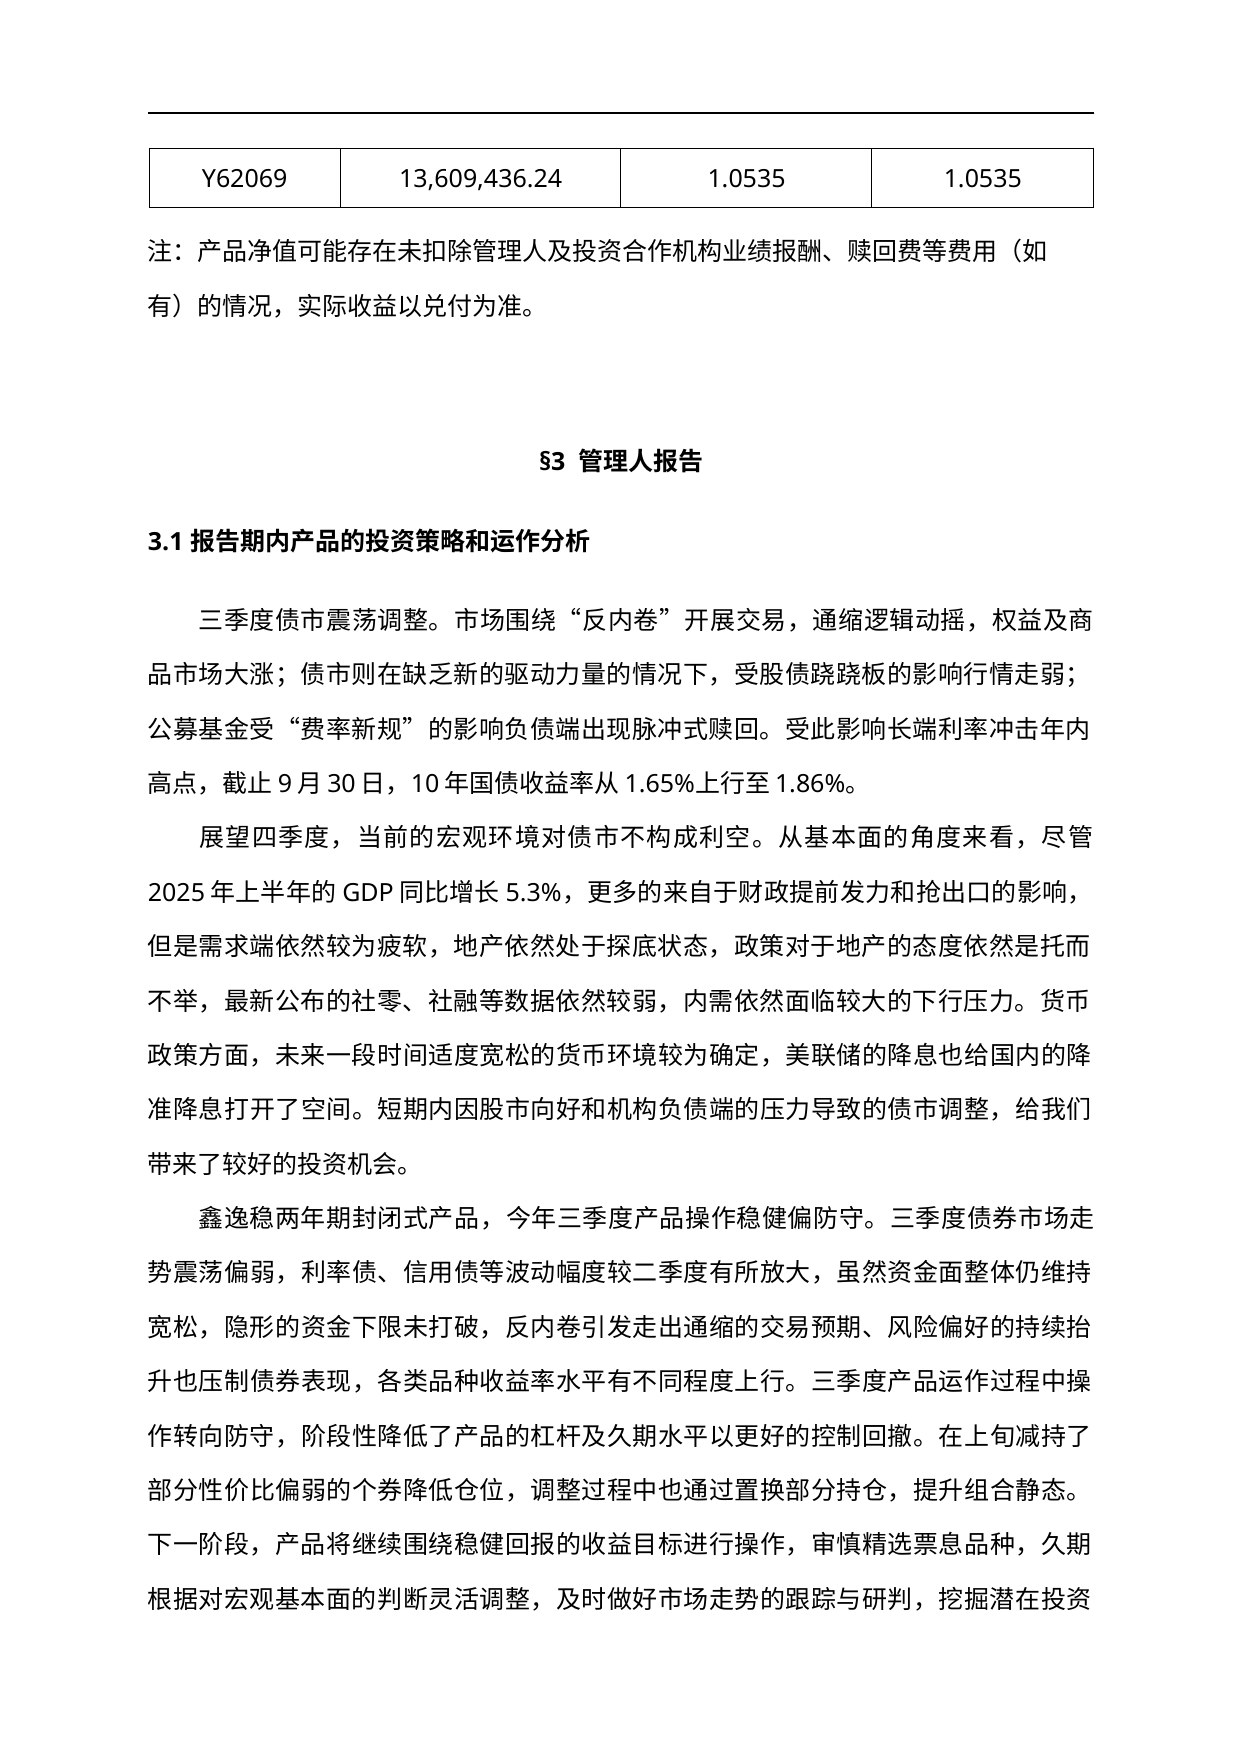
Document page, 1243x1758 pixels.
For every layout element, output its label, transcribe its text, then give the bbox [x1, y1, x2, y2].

text 3.1 报告期内产品的投资策略和运作分析 [148, 521, 1094, 557]
table_cell Y62069 [150, 149, 340, 207]
table_cell 1.0535 [621, 149, 871, 207]
table_cell 1.0535 [872, 149, 1093, 207]
text §3 管理人报告 [148, 442, 1094, 478]
table_cell 13,609,436.24 [341, 149, 620, 207]
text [148, 600, 1094, 1615]
text 注：产品净值可能存在未扣除管理人及投资合作机构业绩报酬、赎回费等费用（如有）的情况，实际收益以兑付为准。 [148, 232, 1094, 322]
